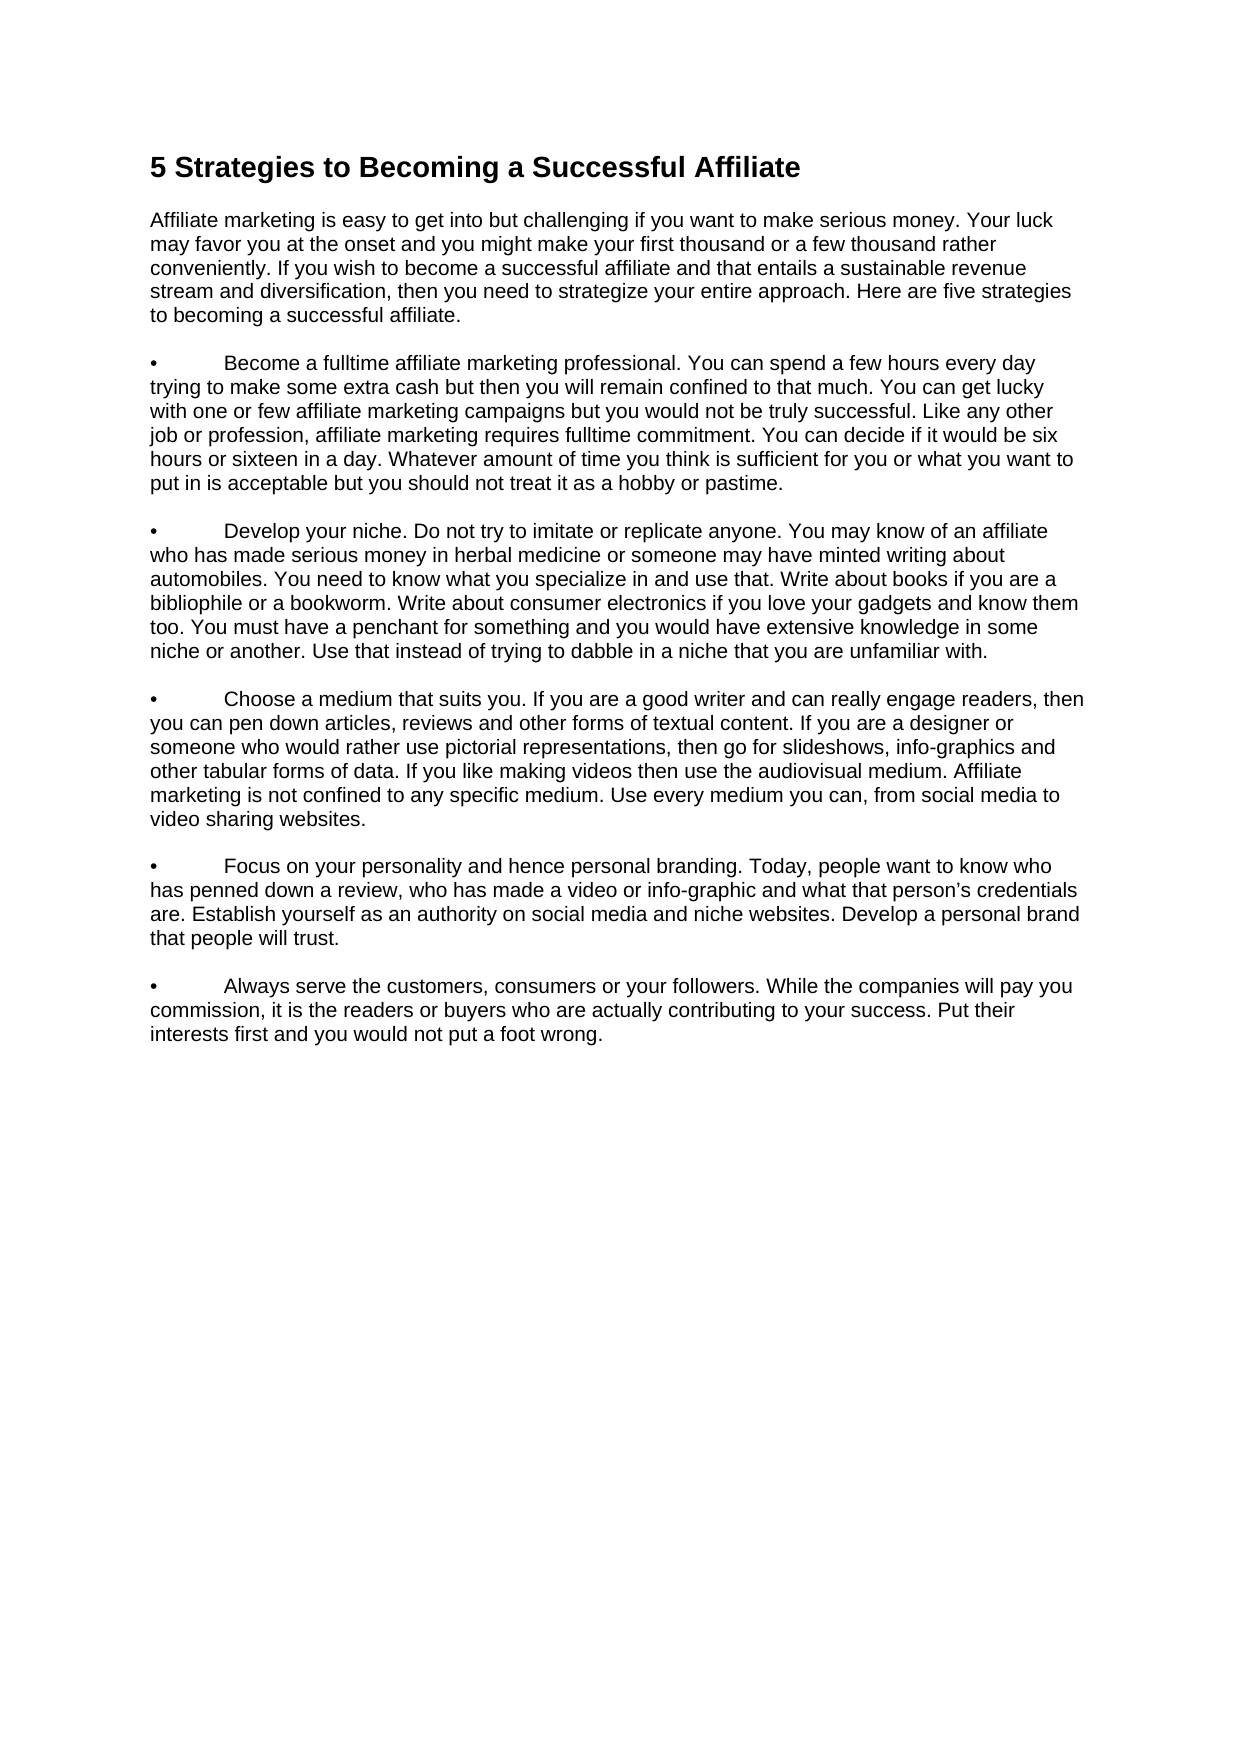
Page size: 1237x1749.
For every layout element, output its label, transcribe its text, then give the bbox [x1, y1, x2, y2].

text • Develop your niche. Do not try to imitate or replicate anyone. You may know of an affiliate who has made serious money in herbal medicine or someone may have minted writing about automobiles. You need to know what you specialize in and use that. Write about books if you are a bibliophile or a bookworm. Write about consumer electronics if you love your gadgets and know them too. You must have a penchant for something and you would have extensive knowledge in some niche or another. Use that instead of trying to dabble in a niche that you are unfamiliar with. [150, 519, 1086, 663]
text • Always serve the customers, consumers or your followers. While the companies will pay you commission, it is the readers or buyers who are actually contributing to your success. Put their interests first and you would not put a foot wrong. [150, 974, 1086, 1046]
text • Focus on your personality and hence personal branding. Today, people want to know who has penned down a review, who has made a video or info-graphic and what that person’s credentials are. Establish yourself as an authority on social media and niche websites. Develop a personal brand that people will trust. [150, 854, 1086, 950]
text 5 Strategies to Becoming a Successful Affiliate [150, 150, 1086, 183]
text Affiliate marketing is easy to get into but challenging if you want to make serious money. Your luck may favor you at the onset and you might make your first thousand or a few thousand rather conveniently. If you wish to become a successful affiliate and that entails a sustainable revenue stream and diversification, then you need to strategize your entire approach. Here are five strategies to becoming a successful affiliate. [150, 207, 1086, 327]
text • Choose a medium that suits you. If you are a good writer and can really engage readers, then you can pen down articles, reviews and other forms of textual content. If you are a designer or someone who would rather use pictorial representations, then go for slideshows, info-graphics and other tabular forms of data. If you like making videos then use the audiovisual medium. Affiliate marketing is not confined to any specific medium. Use every medium you can, from social media to video sharing websites. [150, 687, 1086, 830]
text • Become a fulltime affiliate marketing professional. You can spend a few hours every day trying to make some extra cash but then you will remain confined to that much. You can get lucky with one or few affiliate marketing campaigns but you would not be truly successful. Like any other job or profession, affiliate marketing requires fulltime commitment. You can decide if it would be six hours or sixteen in a day. Whatever amount of time you think is sufficient for you or what you want to put in is acceptable but you should not treat it as a hobby or pastime. [150, 351, 1086, 495]
